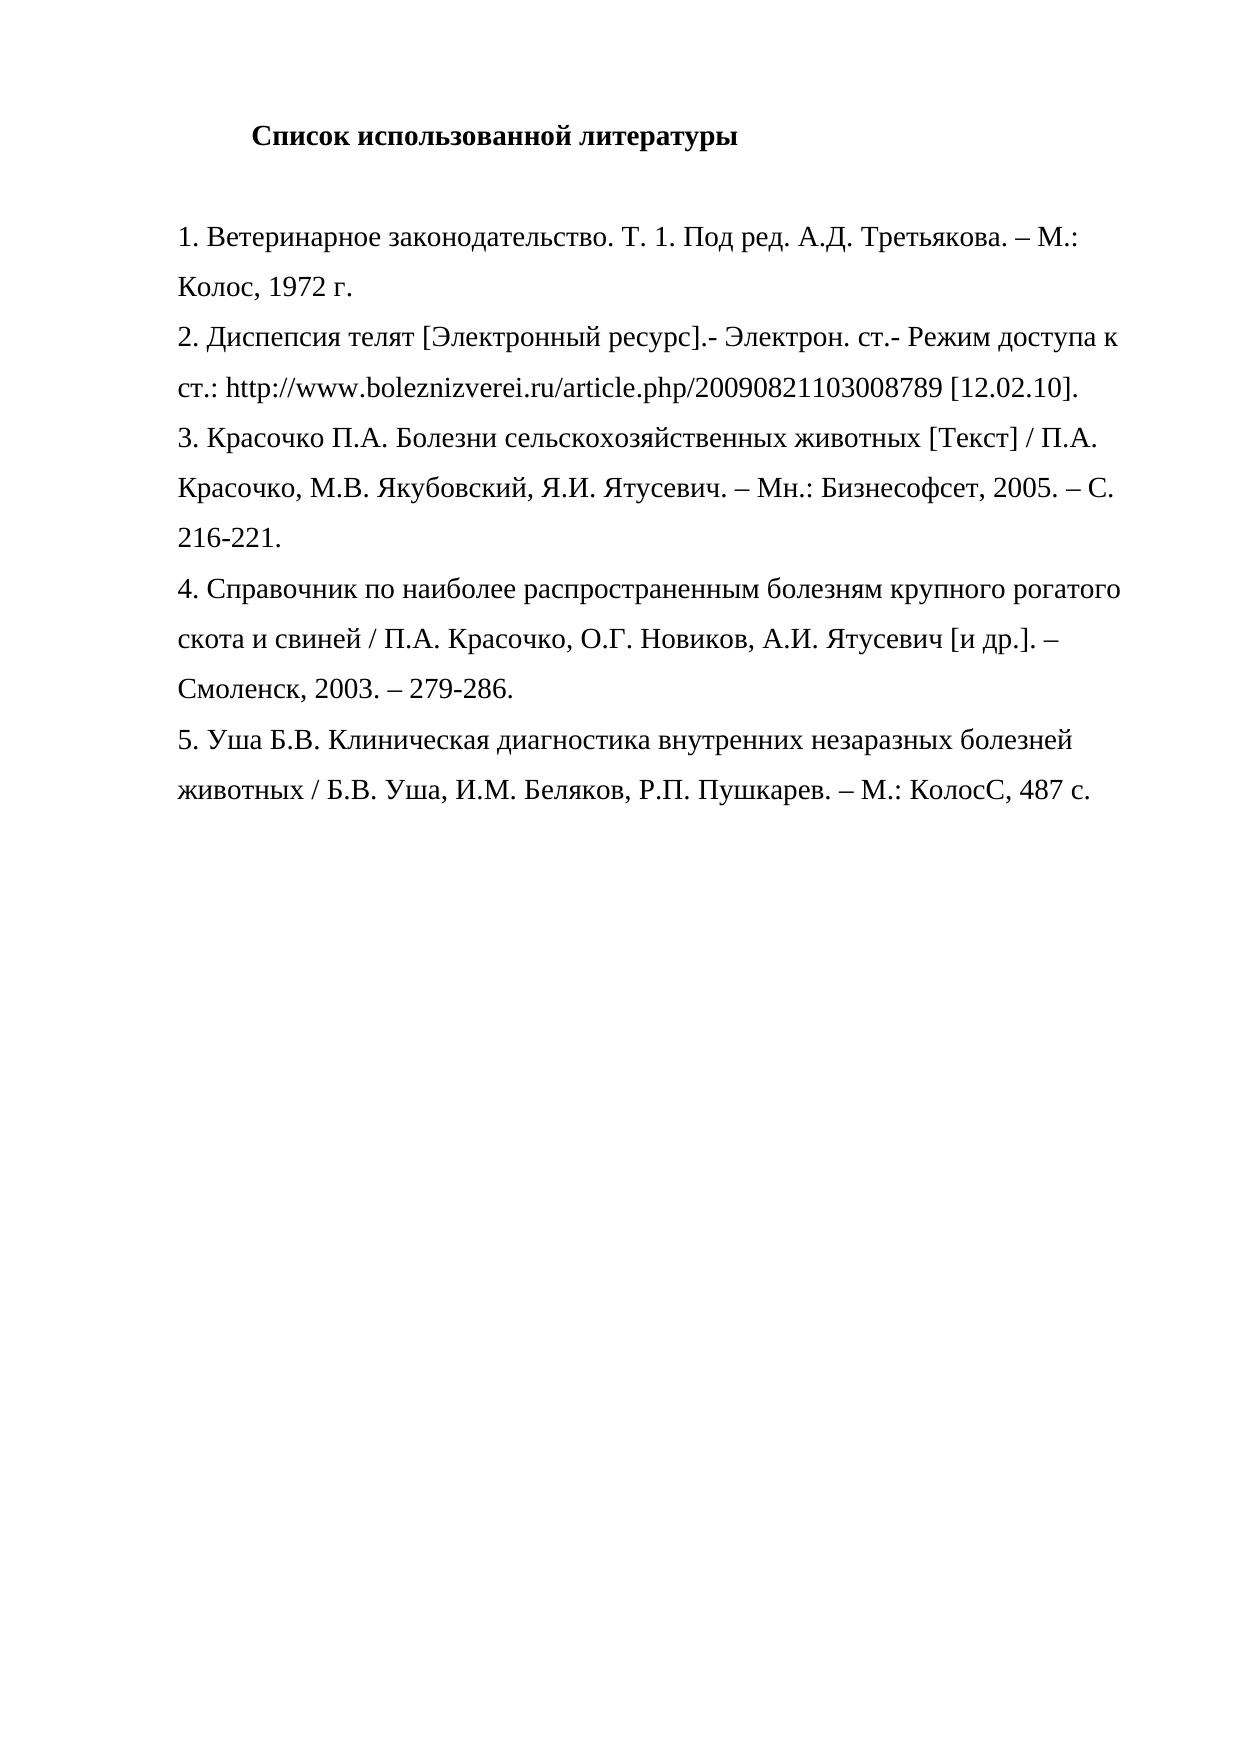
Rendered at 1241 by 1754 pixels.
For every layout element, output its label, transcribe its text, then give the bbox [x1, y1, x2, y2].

text 5. Уша Б.В. Клиническая диагностика внутренних незаразных болезней животных / Б.В. Уша, И.М. Беляков, Р.П. Пушкарев. – М.: КолосС, 487 с. [177, 722, 1152, 806]
text 3. Красочко П.А. Болезни сельскохозяйственных животных [Текст] / П.А. Красочко, М.В. Якубовский, Я.И. Ятусевич. – Мн.: Бизнесофсет, 2005. – С. 216-221. [177, 420, 1152, 554]
text 4. Справочник по наиболее распространенным болезням крупного рогатого скота и свиней / П.А. Красочко, О.Г. Новиков, А.И. Ятусевич [и др.]. – Смоленск, 2003. – 279-286. [177, 571, 1152, 705]
text Список использованной литературы [177, 118, 1152, 152]
text 1. Ветеринарное законодательство. Т. 1. Под ред. А.Д. Третьякова. – М.: Колос, 1972 г. [177, 219, 1152, 303]
text 2. Диспепсия телят [Электронный ресурс].- Электрон. ст.- Режим доступа к ст.: http://www.boleznizverei.ru/article.php/20090821103008789 [12.02.10]. [177, 319, 1152, 403]
